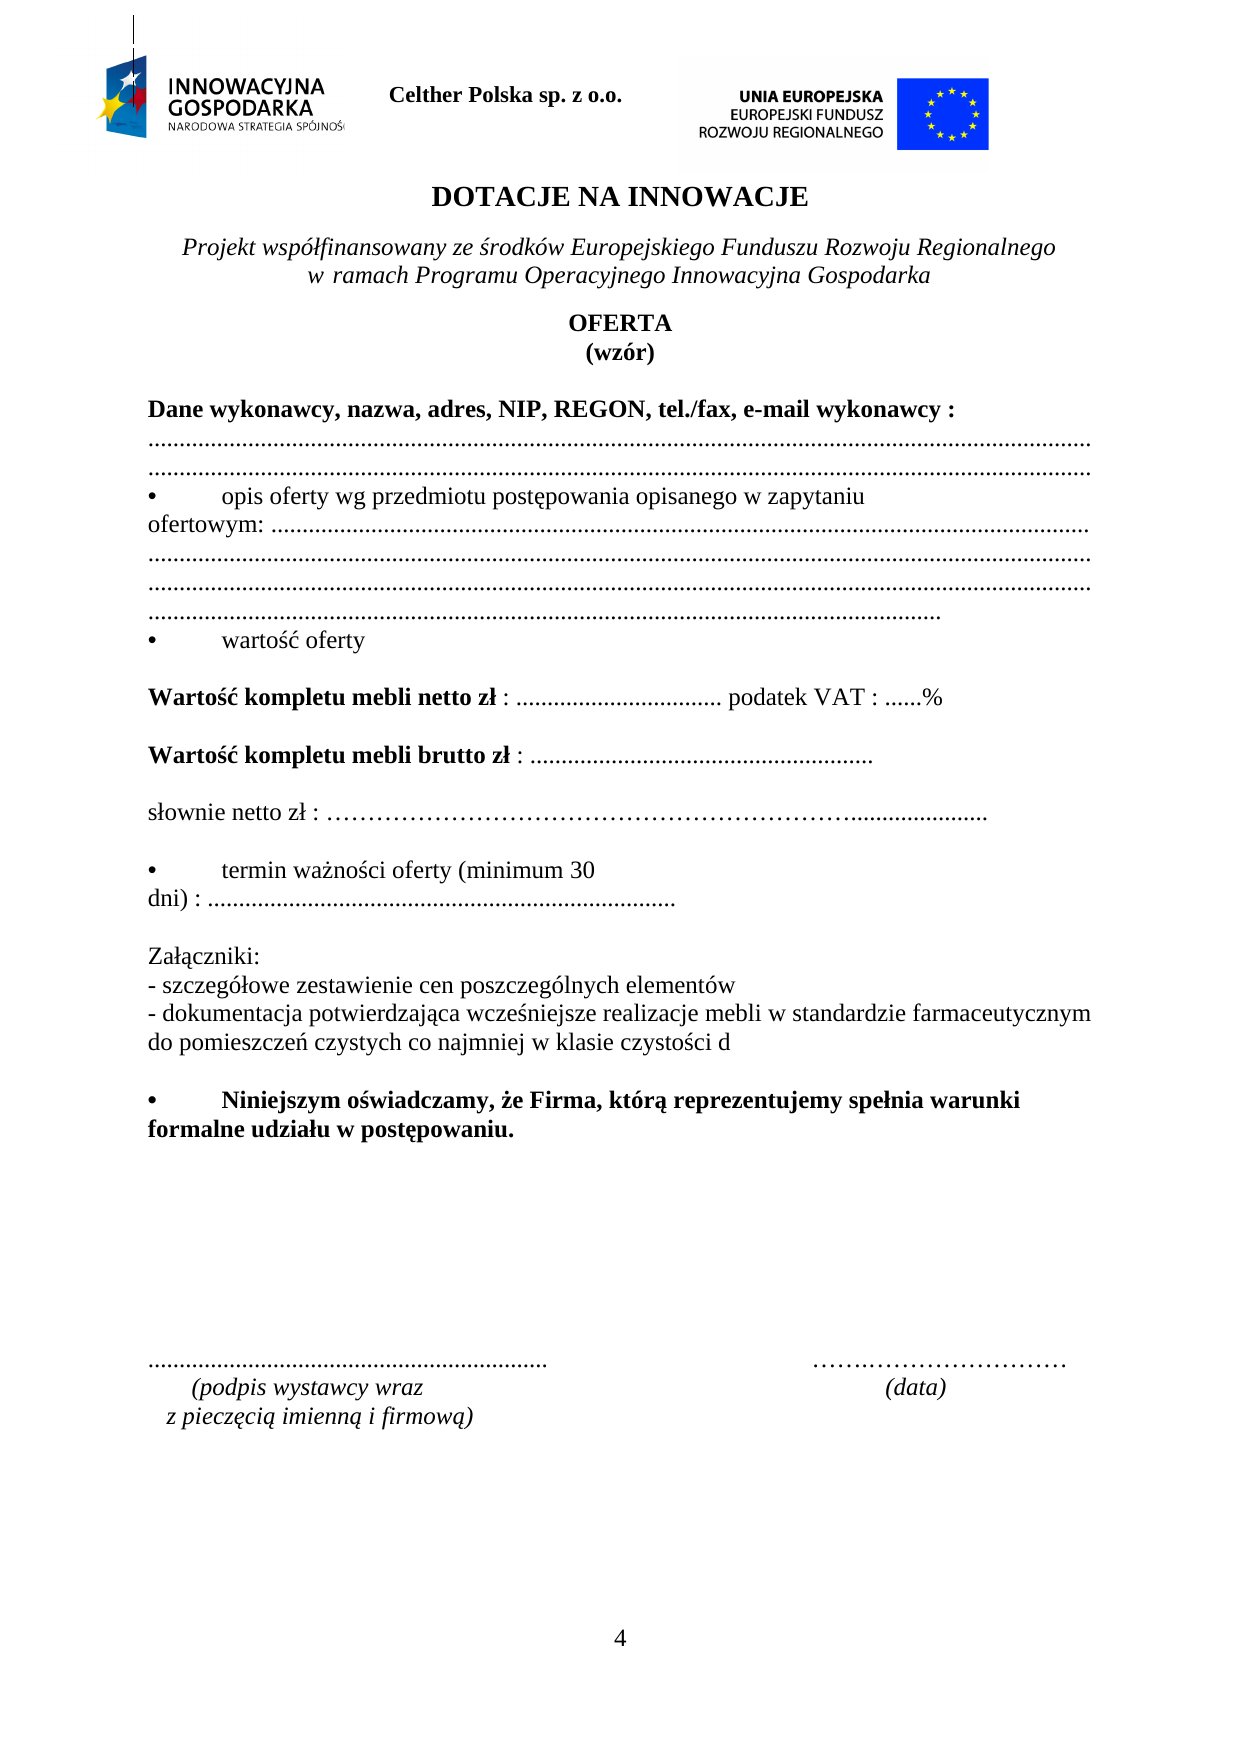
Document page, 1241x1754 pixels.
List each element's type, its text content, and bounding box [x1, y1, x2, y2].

text - szczegółowe zestawienie cen poszczególnych elementów [148, 970, 1093, 998]
text ................................................................ …….…………………… [148, 1344, 1093, 1372]
text słownie netto zł : ………………………………………………………...................... [148, 797, 1093, 826]
text OFERTA [148, 308, 1093, 337]
text (wzór) [148, 337, 1093, 366]
list opis oferty wg przedmiotu postępowania opisanego w zapytaniu ofertowym: ................................................................................................................................................................................................................................................................................................................................................................................................................................................................................................................................................................................ [148, 481, 1093, 624]
text z pieczęcią imienną i firmową) [148, 1401, 1093, 1430]
list wartość oferty [148, 624, 1093, 653]
text Dane wykonawcy, nazwa, adres, NIP, REGON, tel./fax, e-mail wykonawcy : .............................................................................................................................................................................................................................................................................................................. [148, 394, 1093, 481]
text (podpis wystawcy wraz (data) [148, 1372, 1093, 1401]
text Załączniki: [148, 941, 1093, 970]
text - dokumentacja potwierdzająca wcześniejsze realizacje mebli w standardzie farmaceutycznym do pomieszczeń czystych co najmniej w klasie czystości d [148, 998, 1093, 1056]
text Wartość kompletu mebli brutto zł : ....................................................... [148, 740, 1093, 768]
list termin ważności oferty (minimum 30 dni) : ........................................................................... [148, 855, 1093, 912]
list Niniejszym oświadczamy, że Firma, którą reprezentujemy spełnia warunki formalne udziału w postępowaniu. [148, 1085, 1093, 1142]
picture [54, 14, 345, 179]
text Wartość kompletu mebli netto zł : ................................. podatek VAT : ......% [148, 682, 1093, 711]
picture [677, 55, 989, 173]
